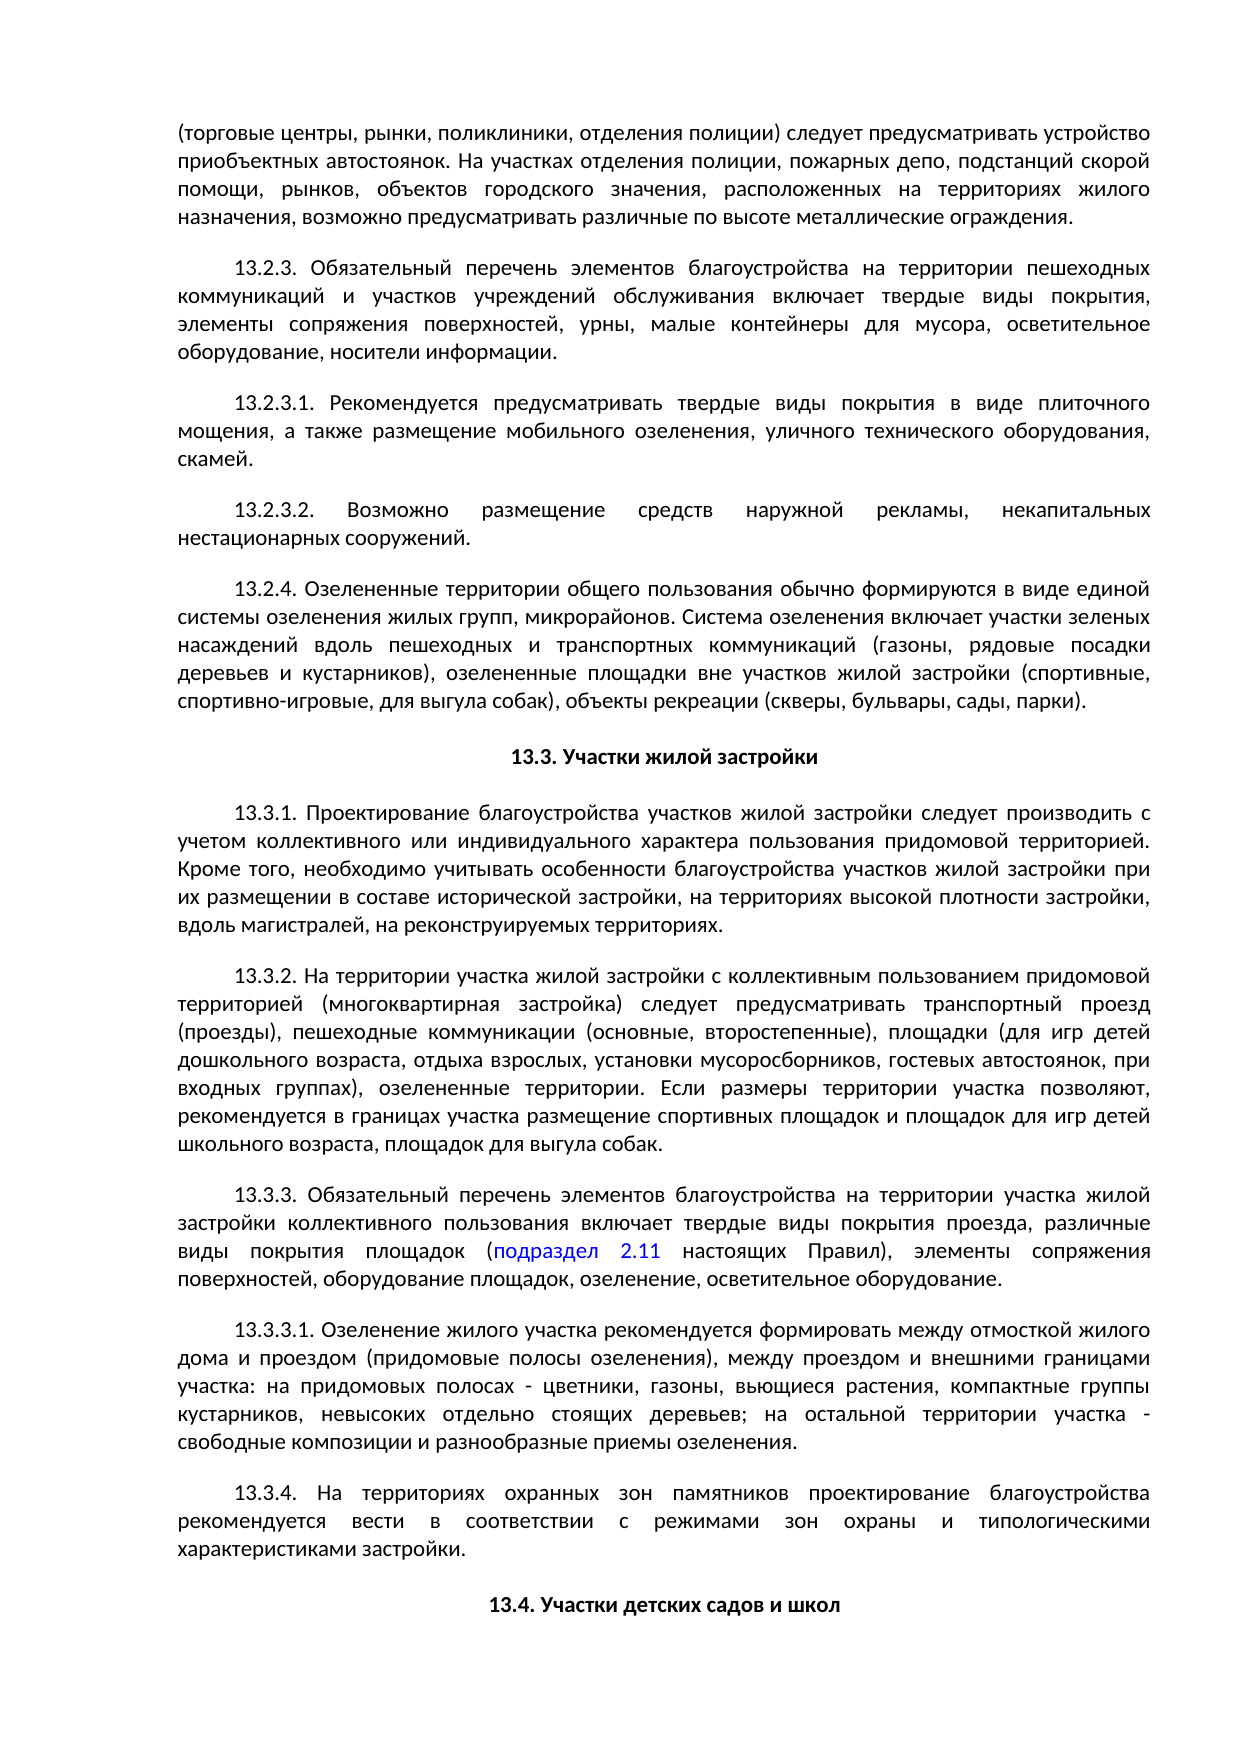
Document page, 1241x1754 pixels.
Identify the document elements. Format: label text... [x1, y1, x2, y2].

text 13.2.3. Обязательный перечень элементов благоустройства на территории пешеходных коммуникаций и участков учреждений обслуживания включает твердые виды покрытия, элементы сопряжения поверхностей, урны, малые контейнеры для мусора, осветительное оборудование, носители информации. [177, 253, 1152, 365]
text 13.3.3. Обязательный перечень элементов благоустройства на территории участка жилой застройки коллективного пользования включает твердые виды покрытия проезда, различные виды покрытия площадок (подраздел 2.11 настоящих Правил), элементы сопряжения поверхностей, оборудование площадок, озеленение, осветительное оборудование. [177, 1180, 1152, 1292]
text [177, 118, 1152, 230]
text 13.3.3.1. Озеленение жилого участка рекомендуется формировать между отмосткой жилого дома и проездом (придомовые полосы озеленения), между проездом и внешними границами участка: на придомовых полосах - цветники, газоны, вьющиеся растения, компактные группы кустарников, невысоких отдельно стоящих деревьев; на остальной территории участка - свободные композиции и разнообразные приемы озеленения. [177, 1315, 1152, 1455]
text 13.2.3.1. Рекомендуется предусматривать твердые виды покрытия в виде плиточного мощения, а также размещение мобильного озеленения, уличного технического оборудования, скамей. [177, 388, 1152, 472]
title 13.4. Участки детских садов и школ [177, 1590, 1152, 1618]
title 13.3. Участки жилой застройки [177, 742, 1152, 770]
text 13.3.1. Проектирование благоустройства участков жилой застройки следует производить с учетом коллективного или индивидуального характера пользования придомовой территорией. Кроме того, необходимо учитывать особенности благоустройства участков жилой застройки при их размещении в составе исторической застройки, на территориях высокой плотности застройки, вдоль магистралей, на реконструируемых территориях. [177, 798, 1152, 938]
text 13.3.2. На территории участка жилой застройки с коллективным пользованием придомовой территорией (многоквартирная застройка) следует предусматривать транспортный проезд (проезды), пешеходные коммуникации (основные, второстепенные), площадки (для игр детей дошкольного возраста, отдыха взрослых, установки мусоросборников, гостевых автостоянок, при входных группах), озелененные территории. Если размеры территории участка позволяют, рекомендуется в границах участка размещение спортивных площадок и площадок для игр детей школьного возраста, площадок для выгула собак. [177, 961, 1152, 1157]
text 13.2.4. Озелененные территории общего пользования обычно формируются в виде единой системы озеленения жилых групп, микрорайонов. Система озеленения включает участки зеленых насаждений вдоль пешеходных и транспортных коммуникаций (газоны, рядовые посадки деревьев и кустарников), озелененные площадки вне участков жилой застройки (спортивные, спортивно-игровые, для выгула собак), объекты рекреации (скверы, бульвары, сады, парки). [177, 574, 1152, 714]
text 13.3.4. На территориях охранных зон памятников проектирование благоустройства рекомендуется вести в соответствии с режимами зон охраны и типологическими характеристиками застройки. [177, 1478, 1152, 1562]
text 13.2.3.2. Возможно размещение средств наружной рекламы, некапитальных нестационарных сооружений. [177, 495, 1152, 551]
